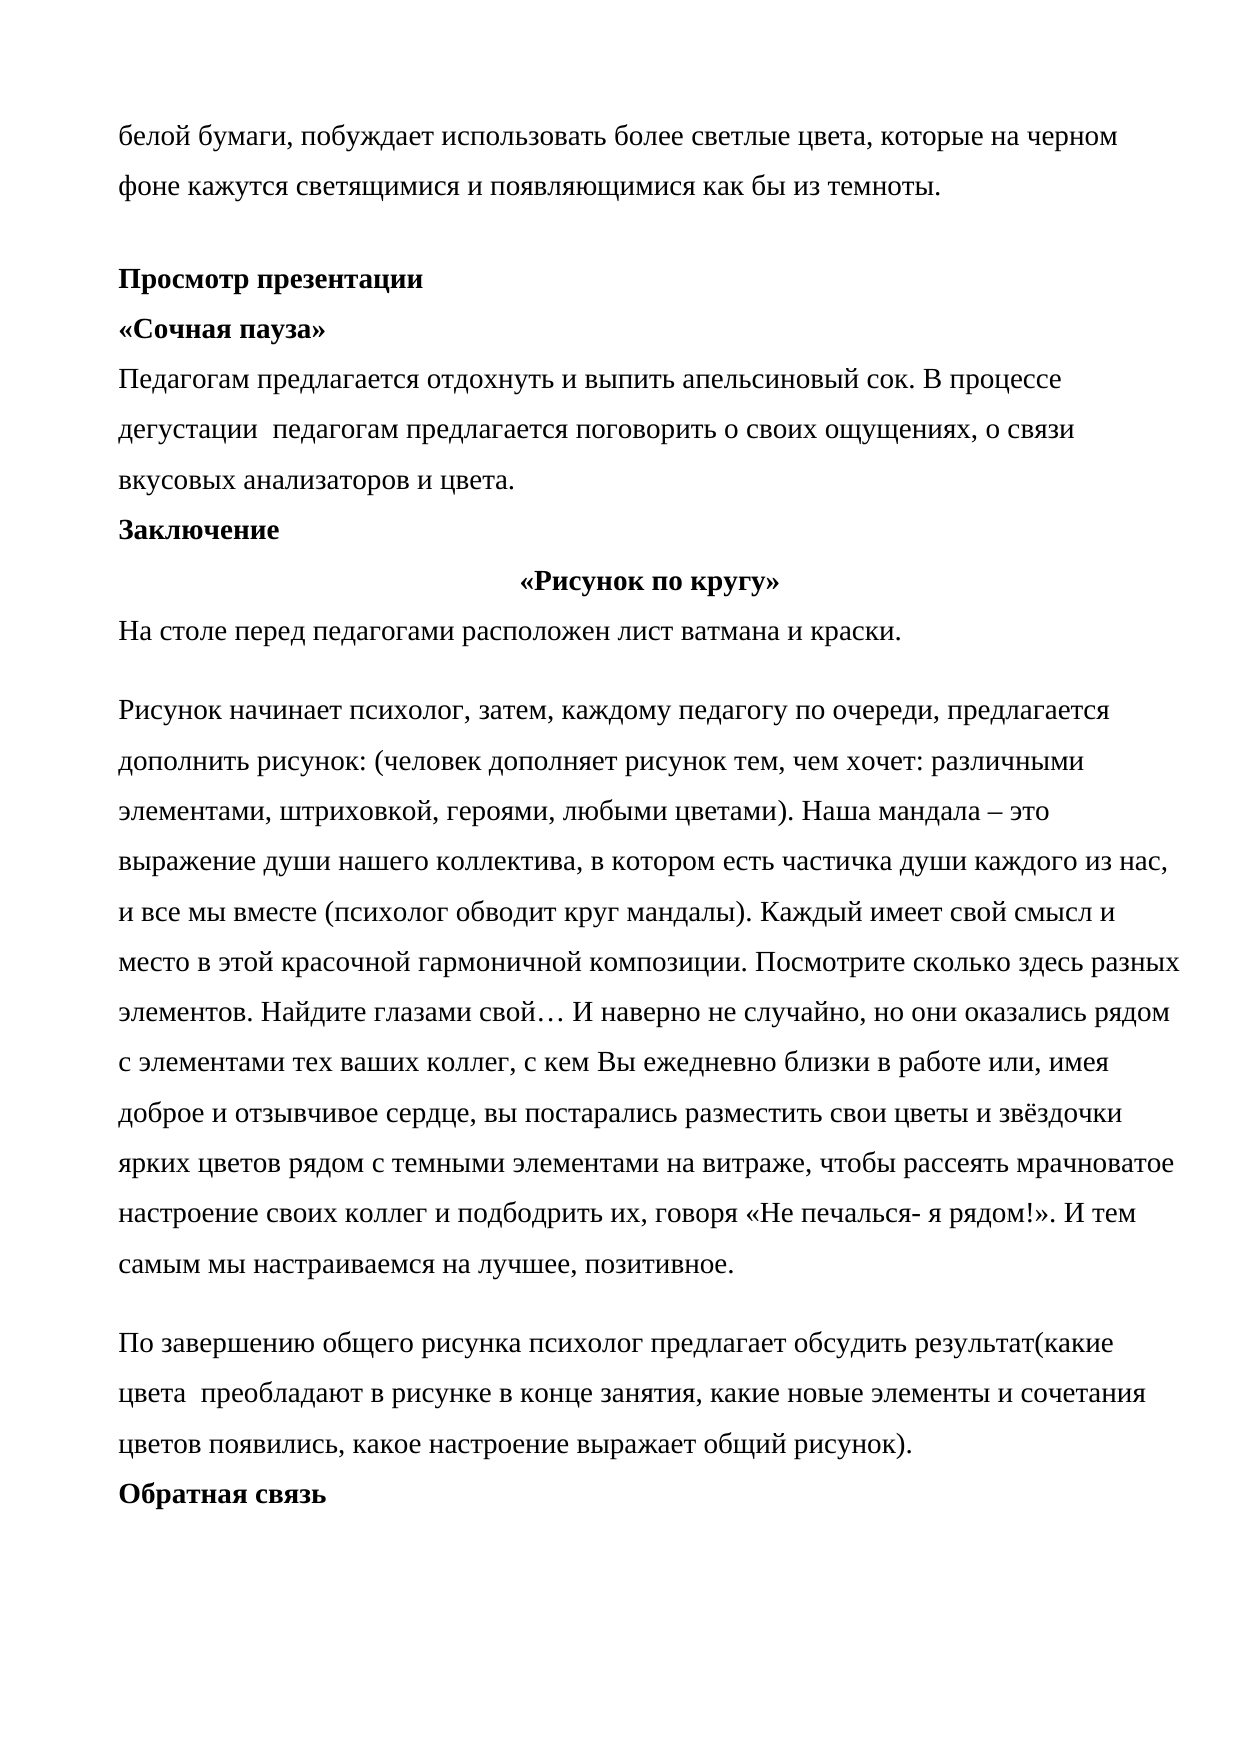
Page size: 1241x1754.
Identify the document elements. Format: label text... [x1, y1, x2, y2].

text «Сочная пауза» [118, 311, 1181, 344]
text По завершению общего рисунка психолог предлагает обсудить результат(какие цвета преобладают в рисунке в конце занятия, какие новые элементы и сочетания цветов появились, какое настроение выражает общий рисунок). [118, 1325, 1181, 1459]
text На столе перед педагогами расположен лист ватмана и краски. [118, 613, 1181, 646]
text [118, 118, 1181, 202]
text Рисунок начинает психолог, затем, каждому педагогу по очереди, предлагается дополнить рисунок: (человек дополняет рисунок тем, чем хочет: различными элементами, штриховкой, героями, любыми цветами). Наша мандала – это выражение души нашего коллектива, в котором есть частичка души каждого из нас, и все мы вместе (психолог обводит круг мандалы). Каждый имеет свой смысл и место в этой красочной гармоничной композиции. Посмотрите сколько здесь разных элементов. Найдите глазами свой… И наверно не случайно, но они оказались рядом с элементами тех ваших коллег, с кем Вы ежедневно близки в работе или, имея доброе и отзывчивое сердце, вы постарались разместить свои цветы и звёздочки ярких цветов рядом с темными элементами на витраже, чтобы рассеять мрачноватое настроение своих коллег и подбодрить их, говоря «Не печалься- я рядом!». И тем самым мы настраиваемся на лучшее, позитивное. [118, 692, 1181, 1279]
text «Рисунок по кругу» [118, 563, 1181, 596]
text Заключение [118, 512, 1181, 546]
text Просмотр презентации [118, 261, 1181, 294]
text Педагогам предлагается отдохнуть и выпить апельсиновый сок. В процессе дегустации педагогам предлагается поговорить о своих ощущениях, о связи вкусовых анализаторов и цвета. [118, 361, 1181, 496]
text Обратная связь [118, 1476, 1181, 1510]
